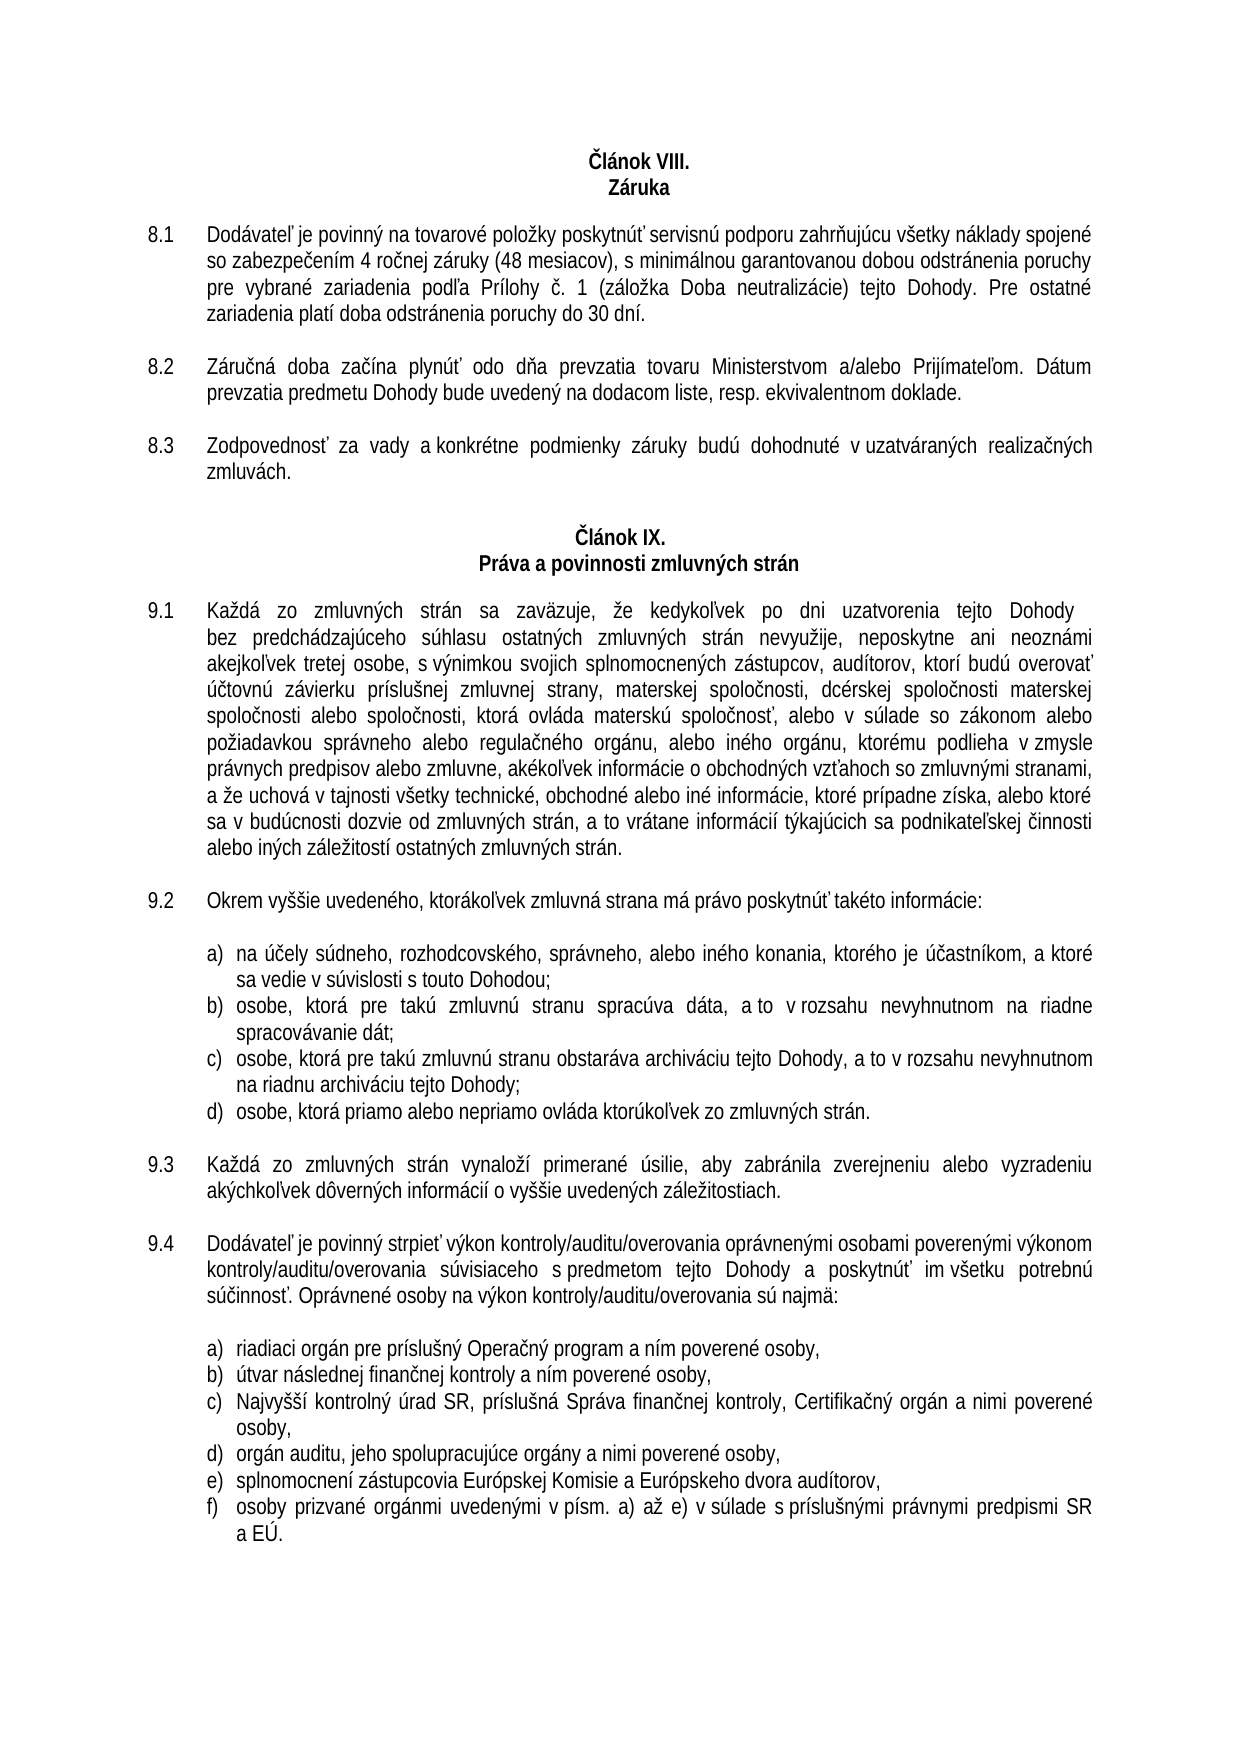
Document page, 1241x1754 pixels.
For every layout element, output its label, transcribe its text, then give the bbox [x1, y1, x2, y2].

list osobe, ktorá pre takú zmluvnú stranu spracúva dáta, a to v rozsahu nevyhnutnom na riadne spracovávanie dát; [207, 992, 1093, 1045]
list Zodpovednosť za vady a konkrétne podmienky záruky budú dohodnuté v uzatváraných realizačných zmluvách. [148, 432, 1093, 485]
list Každá zo zmluvných strán vynaloží primerané úsilie, aby zabránila zverejneniu alebo vyzradeniu akýchkoľvek dôverných informácií o vyššie uvedených záležitostiach. [148, 1151, 1093, 1203]
list Najvyšší kontrolný úrad SR, príslušná Správa finančnej kontroly, Certifikačný orgán a nimi poverené osoby, [207, 1388, 1093, 1440]
text Práva a povinnosti zmluvných strán [185, 550, 1093, 576]
text Článok VIII. [185, 148, 1093, 174]
list osobe, ktorá priamo alebo nepriamo ovláda ktorúkoľvek zo zmluvných strán. [207, 1098, 1093, 1124]
list útvar následnej finančnej kontroly a ním poverené osoby, [207, 1361, 1093, 1388]
list splnomocnení zástupcovia Európskej Komisie a Európskeho dvora audítorov, [207, 1467, 1093, 1493]
list Záručná doba začína plynúť odo dňa prevzatia tovaru Ministerstvom a/alebo Prijímateľom. Dátum prevzatia predmetu Dohody bude uvedený na dodacom liste, resp. ekvivalentnom doklade. [148, 353, 1093, 406]
list osoby prizvané orgánmi uvedenými v písm. a) až e) v súlade s príslušnými právnymi predpismi SR a EÚ. [207, 1493, 1093, 1546]
list na účely súdneho, rozhodcovského, správneho, alebo iného konania, ktorého je účastníkom, a ktoré sa vedie v súvislosti s touto Dohodou; [207, 940, 1093, 992]
list osobe, ktorá pre takú zmluvnú stranu obstaráva archiváciu tejto Dohody, a to v rozsahu nevyhnutnom na riadnu archiváciu tejto Dohody; [207, 1045, 1093, 1098]
list Okrem vyššie uvedeného, ktorákoľvek zmluvná strana má právo poskytnúť takéto informácie: [148, 887, 1093, 913]
list Každá zo zmluvných strán sa zaväzuje, že kedykoľvek po dni uzatvorenia tejto Dohody bez predchádzajúceho súhlasu ostatných zmluvných strán nevyužije, neposkytne ani neoznámi akejkoľvek tretej osobe, s výnimkou svojich splnomocnených zástupcov, audítorov, ktorí budú overovať účtovnú závierku príslušnej zmluvnej strany, materskej spoločnosti, dcérskej spoločnosti materskej spoločnosti alebo spoločnosti, ktorá ovláda materskú spoločnosť, alebo v súlade so zákonom alebo požiadavkou správneho alebo regulačného orgánu, alebo iného orgánu, ktorému podlieha v zmysle právnych predpisov alebo zmluvne, akékoľvek informácie o obchodných vzťahoch so zmluvnými stranami, a že uchová v tajnosti všetky technické, obchodné alebo iné informácie, ktoré prípadne získa, alebo ktoré sa v budúcnosti dozvie od zmluvných strán, a to vrátane informácií týkajúcich sa podnikateľskej činnosti alebo iných záležitostí ostatných zmluvných strán. [148, 597, 1093, 861]
text Článok IX. [148, 523, 1093, 550]
list Dodávateľ je povinný na tovarové položky poskytnúť servisnú podporu zahrňujúcu všetky náklady spojené so zabezpečením 4 ročnej záruky (48 mesiacov), s minimálnou garantovanou dobou odstránenia poruchy pre vybrané zariadenia podľa Prílohy č. 1 (záložka Doba neutralizácie) tejto Dohody. Pre ostatné zariadenia platí doba odstránenia poruchy do 30 dní. [148, 221, 1093, 327]
text Záruka [185, 174, 1093, 200]
list orgán auditu, jeho spolupracujúce orgány a nimi poverené osoby, [207, 1440, 1093, 1467]
list riadiaci orgán pre príslušný Operačný program a ním poverené osoby, [207, 1335, 1093, 1361]
list Dodávateľ je povinný strpieť výkon kontroly/auditu/overovania oprávnenými osobami poverenými výkonom kontroly/auditu/overovania súvisiaceho s predmetom tejto Dohody a poskytnúť im všetku potrebnú súčinnosť. Oprávnené osoby na výkon kontroly/auditu/overovania sú najmä: [148, 1229, 1093, 1309]
